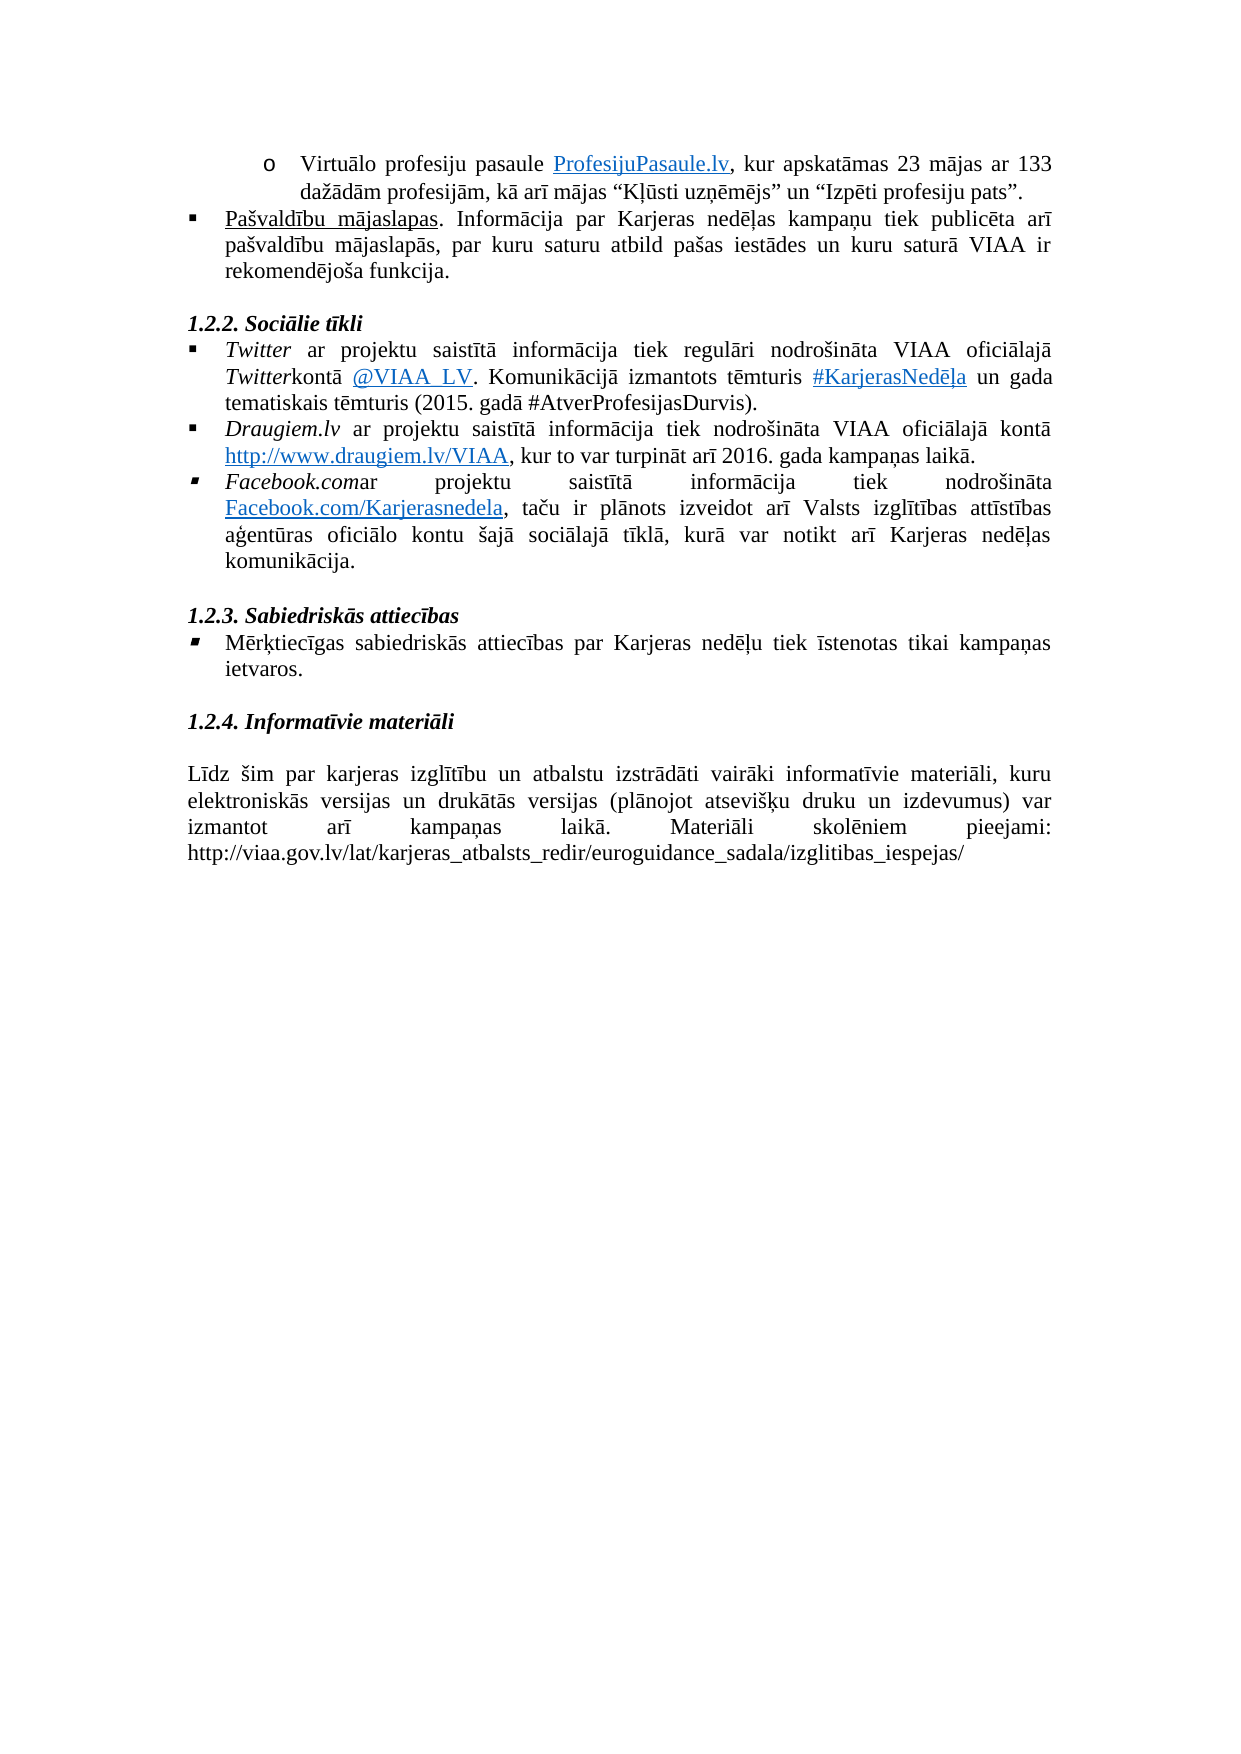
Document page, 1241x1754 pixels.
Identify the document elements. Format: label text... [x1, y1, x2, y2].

text Līdz šim par karjeras izglītību un atbalstu izstrādāti vairāki informatīvie materiāli, kuru elektroniskās versijas un drukātās versijas (plānojot atsevišķu druku un izdevumus) var izmantot arī kampaņas laikā. Materiāli skolēniem pieejami: http://viaa.gov.lv/lat/karjeras_atbalsts_redir/euroguidance_sadala/izglitibas_iespejas/ [187, 760, 1053, 866]
list Draugiem.lv ar projektu saistītā informācija tiek nodrošināta VIAA oficiālajā kontā http://www.draugiem.lv/VIAA, kur to var turpināt arī 2016. gada kampaņas laikā. [187, 415, 1053, 468]
list Twitter ar projektu saistītā informācija tiek regulāri nodrošināta VIAA oficiālajā Twitterkontā @VIAA_LV. Komunikācijā izmantots tēmturis #KarjerasNedēļa un gada tematiskais tēmturis (2015. gadā #AtverProfesijasDurvis). [187, 336, 1053, 415]
list Pašvaldību mājaslapas. Informācija par Karjeras nedēļas kampaņu tiek publicēta arī pašvaldību mājaslapās, par kuru saturu atbild pašas iestādes un kuru saturā VIAA ir rekomendējoša funkcija. [187, 204, 1053, 284]
text 1.2.2. Sociālie tīkli [187, 310, 1053, 336]
list Facebook.comar projektu saistītā informācija tiek nodrošināta Facebook.com/Karjerasnedela, taču ir plānots izveidot arī Valsts izglītības attīstības aģentūras oficiālo kontu šajā sociālajā tīklā, kurā var notikt arī Karjeras nedēļas komunikācija. [187, 468, 1053, 573]
list Mērķtiecīgas sabiedriskās attiecības par Karjeras nedēļu tiek īstenotas tikai kampaņas ietvaros. [187, 629, 1053, 681]
text 1.2.3. Sabiedriskās attiecības [187, 602, 1053, 629]
list Virtuālo profesiju pasaule ProfesijuPasaule.lv, kur apskatāmas 23 mājas ar 133 dažādām profesijām, kā arī mājas “Kļūsti uzņēmējs” un “Izpēti profesiju pats”. [262, 150, 1053, 204]
text 1.2.4. Informatīvie materiāli [187, 708, 1053, 734]
